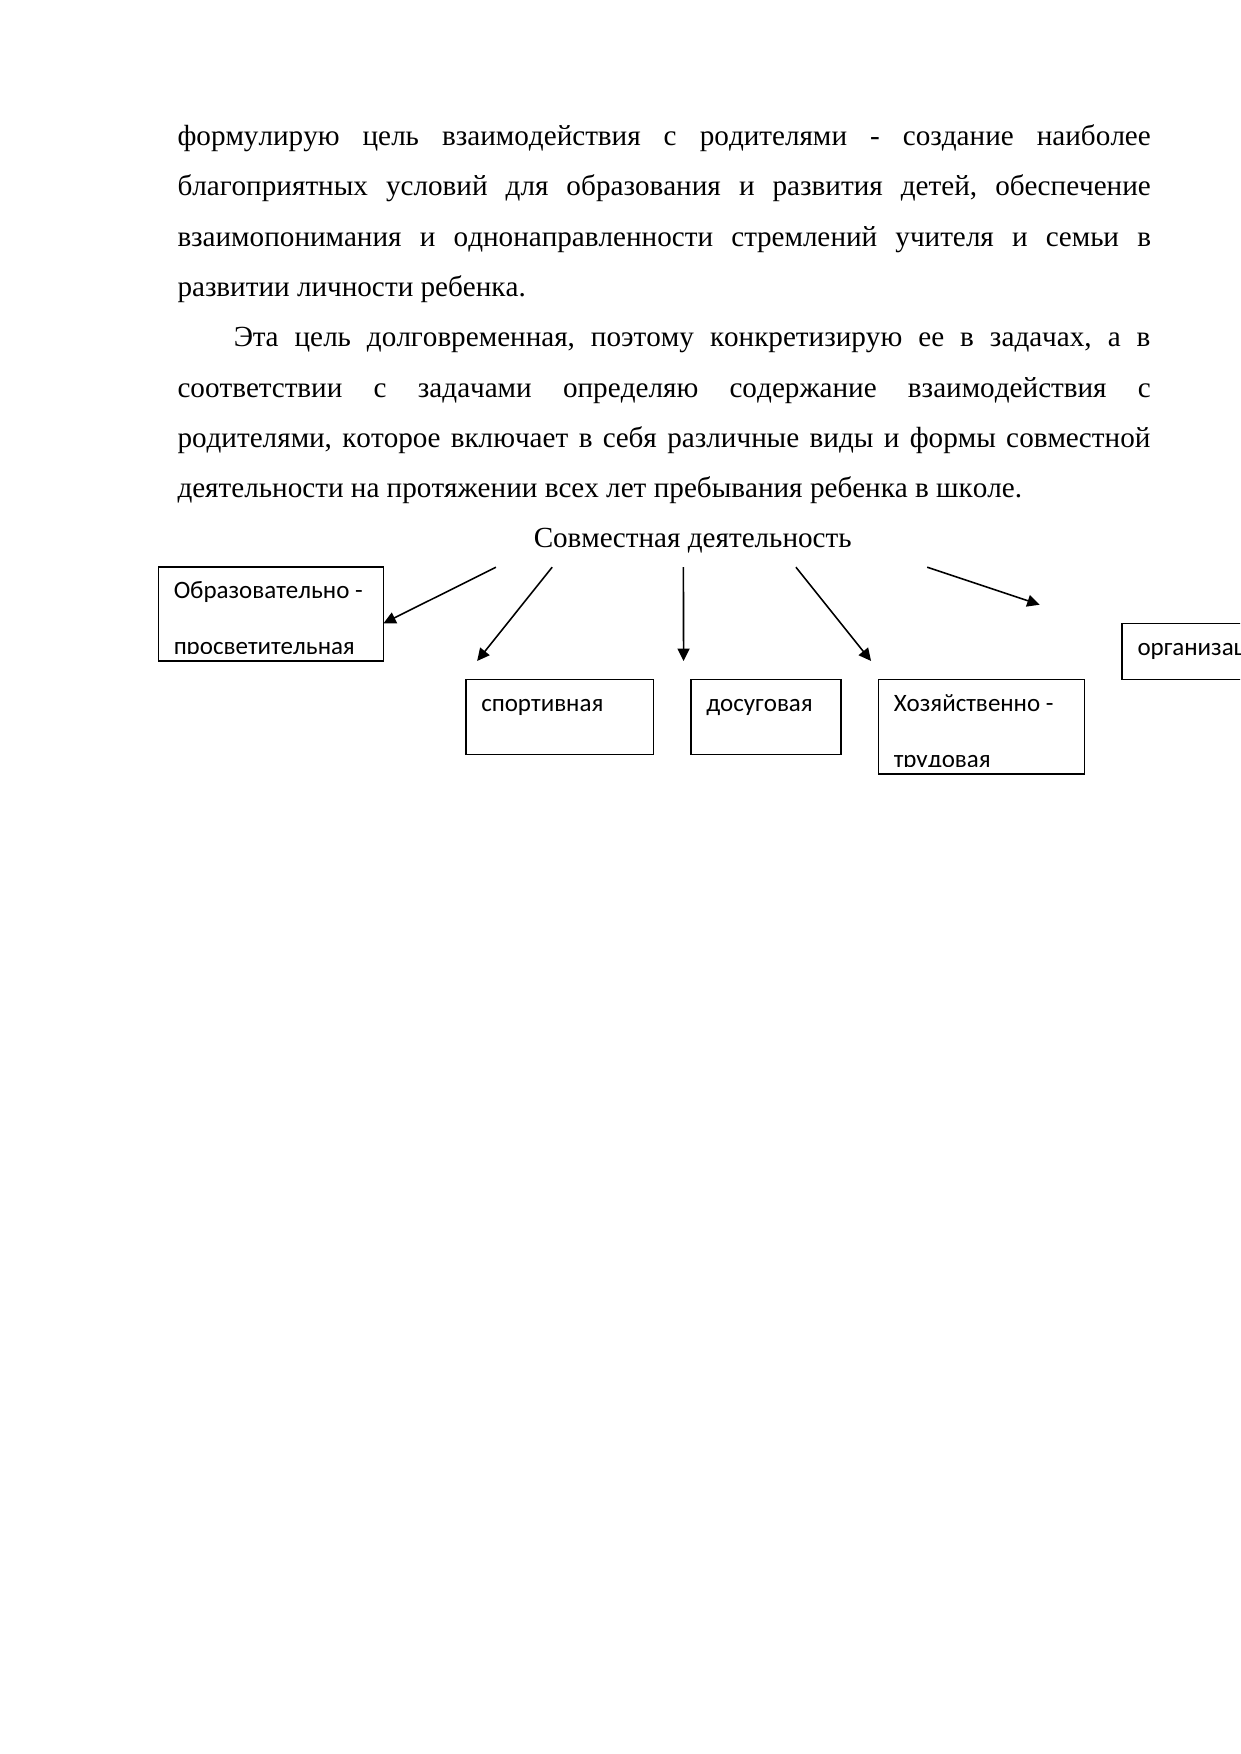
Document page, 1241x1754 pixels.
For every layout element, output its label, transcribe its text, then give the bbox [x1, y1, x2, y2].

text Совместная деятельность [177, 521, 1152, 554]
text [177, 118, 1152, 303]
text Эта цель долговременная, поэтому конкретизирую ее в задачах, а в соответствии с задачами определяю содержание взаимодействия с родителями, которое включает в себя различные виды и формы совместной деятельности на протяжении всех лет пребывания ребенка в школе. [177, 319, 1152, 504]
